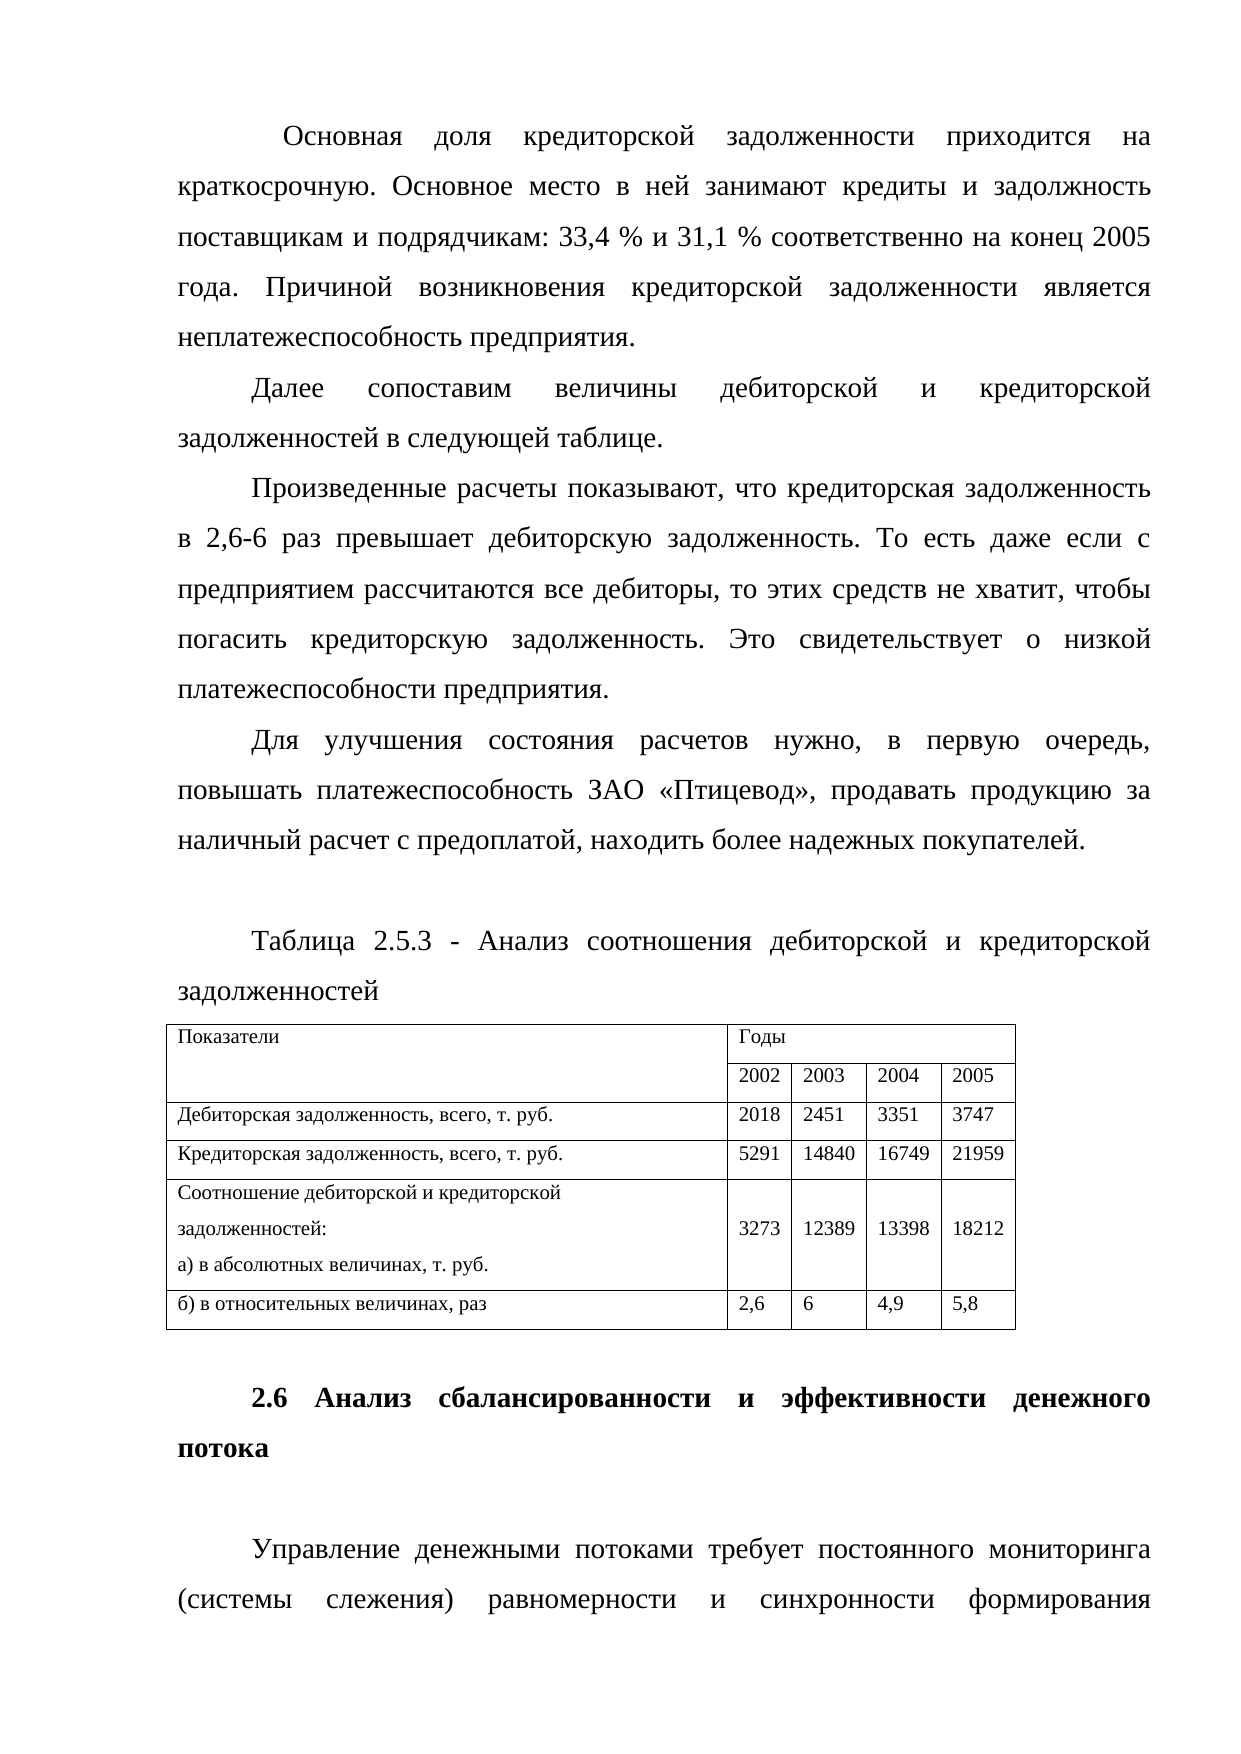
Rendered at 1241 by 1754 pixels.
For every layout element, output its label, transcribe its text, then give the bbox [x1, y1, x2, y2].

table_cell 2451 [792, 1103, 866, 1140]
table_cell 21959 [942, 1141, 1015, 1179]
table_cell 6 [792, 1291, 866, 1329]
table_cell Соотношение дебиторской и кредиторской задолженностей: а) в абсолютных величинах, т. руб. [167, 1180, 727, 1290]
table_cell Кредиторская задолженность, всего, т. руб. [167, 1141, 727, 1179]
table_cell 12389 [792, 1180, 866, 1290]
table_cell б) в относительных величинах, раз [167, 1291, 727, 1329]
text Произведенные расчеты показывают, что кредиторская задолженность в 2,6-6 раз превышает дебиторскую задолженность. То есть даже если с предприятием рассчитаются все дебиторы, то этих средств не хватит, чтобы погасить кредиторскую задолженность. Это свидетельствует о низкой платежеспособности предприятия. [177, 470, 1152, 705]
table_cell 5291 [728, 1141, 791, 1179]
table_header Годы [728, 1025, 1015, 1063]
table_cell 2,6 [728, 1291, 791, 1329]
table_cell 2003 [792, 1064, 866, 1101]
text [177, 1531, 1152, 1614]
table_cell 14840 [792, 1141, 866, 1179]
text Для улучшения состояния расчетов нужно, в первую очередь, повышать платежеспособность ЗАО «Птицевод», продавать продукцию за наличный расчет с предоплатой, находить более надежных покупателей. [177, 722, 1152, 856]
table_cell 3273 [728, 1180, 791, 1290]
table_cell 18212 [942, 1180, 1015, 1290]
text Основная доля кредиторской задолженности приходится на краткосрочную. Основное место в ней занимают кредиты и задолжность поставщикам и подрядчикам: 33,4 % и 31,1 % соответственно на конец 2005 года. Причиной возникновения кредиторской задолженности является неплатежеспособность предприятия. [177, 118, 1152, 353]
table_cell 3747 [942, 1103, 1015, 1140]
table_cell 13398 [867, 1180, 941, 1290]
table_cell 2005 [942, 1064, 1015, 1101]
table_cell 2018 [728, 1103, 791, 1140]
text Далее сопоставим величины дебиторской и кредиторской задолженностей в следующей таблице. [177, 370, 1152, 453]
table_cell 16749 [867, 1141, 941, 1179]
table_cell 5,8 [942, 1291, 1015, 1329]
table_cell 3351 [867, 1103, 941, 1140]
table_cell 2004 [867, 1064, 941, 1101]
table_cell 4,9 [867, 1291, 941, 1329]
table_cell 2002 [728, 1064, 791, 1101]
table_cell Дебиторская задолженность, всего, т. руб. [167, 1103, 727, 1140]
text 2.6 Анализ сбалансированности и эффективности денежного потока [177, 1380, 1152, 1464]
table_header Показатели [167, 1025, 727, 1101]
text Таблица 2.5.3 - Анализ соотношения дебиторской и кредиторской задолженностей [177, 923, 1152, 1007]
